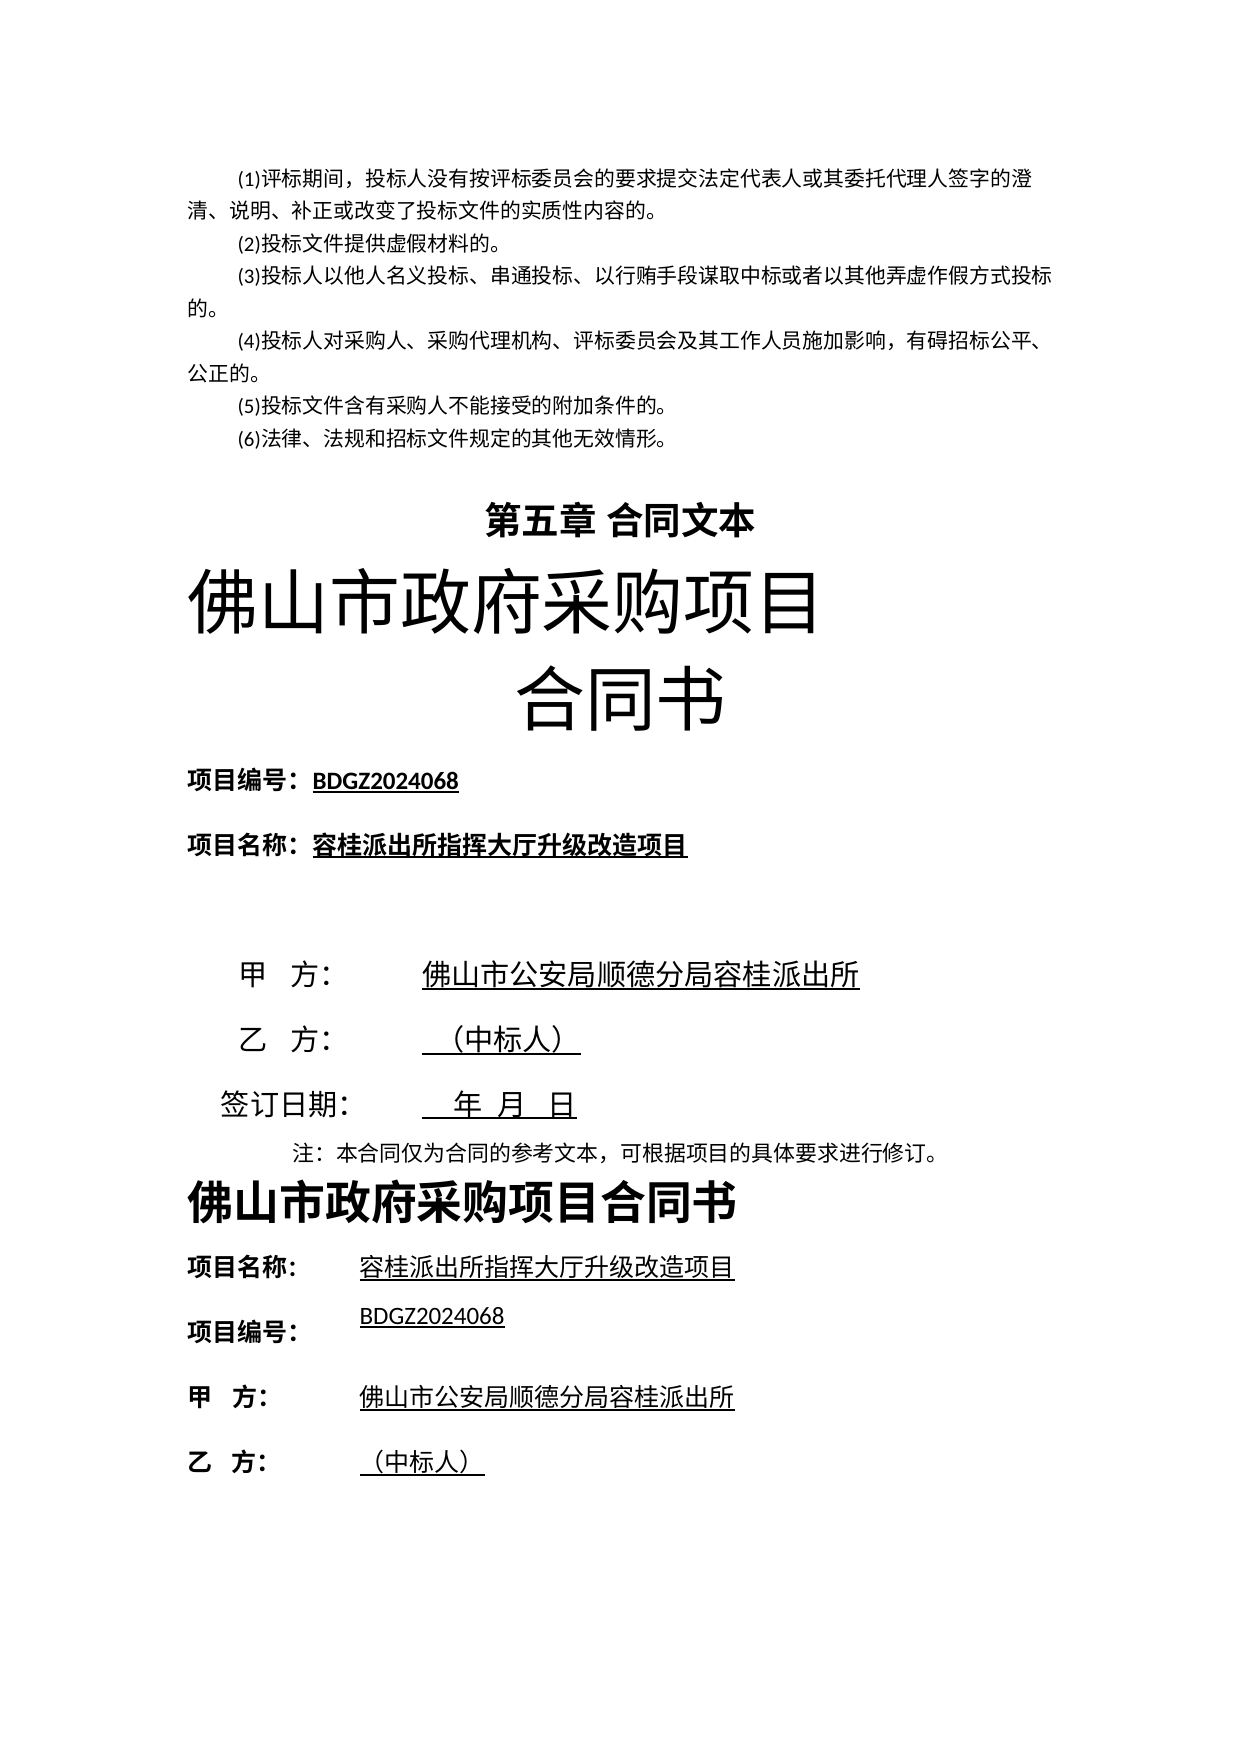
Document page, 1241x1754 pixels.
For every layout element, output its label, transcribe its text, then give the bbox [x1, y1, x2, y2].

table_header 项目名称： [176, 1235, 348, 1299]
table_cell 项目编号： [176, 1300, 348, 1364]
text (3)投标人以他人名义投标、串通投标、以行贿手段谋取中标或者以其他弄虚作假方式投标的。 [187, 259, 1053, 324]
table_cell 甲 方： [176, 1365, 348, 1429]
text (2)投标文件提供虚假材料的。 [187, 227, 1053, 259]
text 项目编号：BDGZ2024068 [187, 747, 1053, 812]
table_header 甲 方： [176, 942, 411, 1007]
text (6)法律、法规和招标文件规定的其他无效情形。 [187, 422, 1053, 454]
text 项目名称：容桂派出所指挥大厅升级改造项目 [187, 812, 1053, 877]
text 第五章 合同文本 [187, 487, 1053, 552]
table_header 容桂派出所指挥大厅升级改造项目 [348, 1235, 1041, 1299]
text 佛山市政府采购项目合同书 [187, 1169, 1053, 1234]
text (1)评标期间，投标人没有按评标委员会的要求提交法定代表人或其委托代理人签字的澄清、说明、补正或改变了投标文件的实质性内容的。 [187, 162, 1053, 227]
table_cell （中标人） [348, 1430, 1041, 1494]
table_cell BDGZ2024068 [348, 1300, 1041, 1364]
table_cell 年 月 日 [411, 1072, 1041, 1137]
text 注：本合同仅为合同的参考文本，可根据项目的具体要求进行修订。 [187, 1137, 1053, 1169]
text 佛山市政府采购项目 [187, 552, 1053, 649]
table_cell （中标人） [411, 1007, 1041, 1072]
table_header 佛山市公安局顺德分局容桂派出所 [411, 942, 1041, 1007]
table_cell 乙 方： [176, 1007, 411, 1072]
text (5)投标文件含有采购人不能接受的附加条件的。 [187, 389, 1053, 422]
text (4)投标人对采购人、采购代理机构、评标委员会及其工作人员施加影响，有碍招标公平、公正的。 [187, 324, 1053, 389]
text 合同书 [187, 649, 1053, 747]
table_cell 乙 方： [176, 1430, 348, 1494]
table_cell 签订日期： [176, 1072, 411, 1137]
table_cell 佛山市公安局顺德分局容桂派出所 [348, 1365, 1041, 1429]
